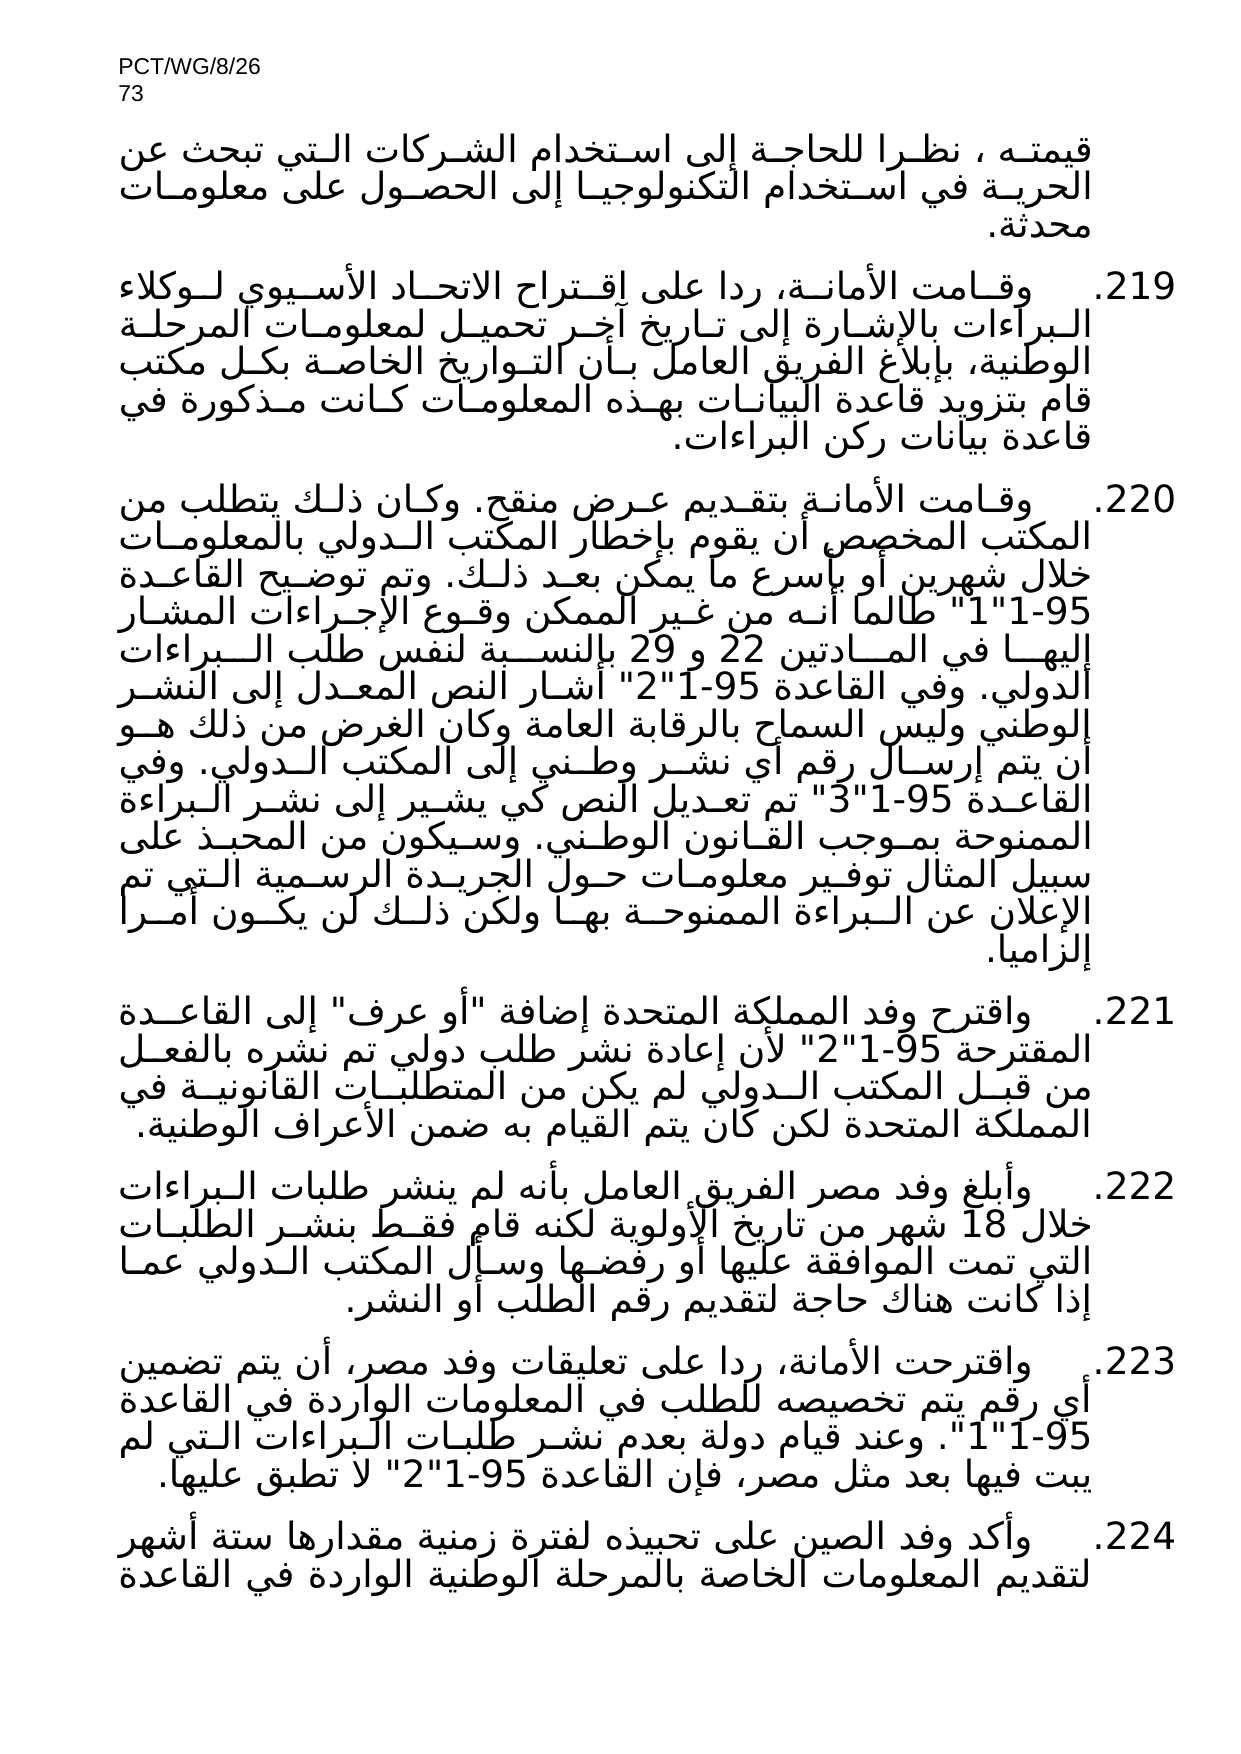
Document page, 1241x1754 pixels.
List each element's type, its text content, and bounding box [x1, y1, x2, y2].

text وقامت الأمانة، ردا على اقتراح الاتحاد الأسيوي لوكلاء البراءات بالإشارة إلى تاريخ آخر تحميل لمعلومات المرحلة الوطنية، بإبلاغ الفريق العامل بأن التواريخ الخاصة بكل مكتب قام بتزويد قاعدة البيانات بهذه المعلومات كانت مذكورة في قاعدة بيانات ركن البراءات. [118, 270, 1092, 457]
text واقترحت الأمانة، ردا على تعليقات وفد مصر، أن يتم تضمين أي رقم يتم تخصيصه للطلب في المعلومات الواردة في القاعدة 95-1"1". وعند قيام دولة بعدم نشر طلبات البراءات التي لم يبت فيها بعد مثل مصر، فإن القاعدة 95-1"2" لا تطبق عليها. [118, 1345, 1092, 1495]
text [118, 132, 1092, 245]
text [118, 1520, 1092, 1595]
text وأبلغ وفد مصر الفريق العامل بأنه لم ينشر طلبات البراءات خلال 18 شهر من تاريخ الأولوية لكنه قام فقط بنشر الطلبات التي تمت الموافقة عليها أو رفضها وسأل المكتب الدولي عما إذا كانت هناك حاجة لتقديم رقم الطلب أو النشر. [118, 1170, 1092, 1320]
text واقترح وفد المملكة المتحدة إضافة "أو عرف" إلى القاعدة المقترحة 95-1"2" لأن إعادة نشر طلب دولي تم نشره بالفعل من قبل المكتب الدولي لم يكن من المتطلبات القانونية في المملكة المتحدة لكن كان يتم القيام به ضمن الأعراف الوطنية. [118, 995, 1092, 1145]
text وقامت الأمانة بتقديم عرض منقح. وكان ذلك يتطلب من المكتب المخصص أن يقوم بإخطار المكتب الدولي بالمعلومات خلال شهرين أو بأسرع ما يمكن بعد ذلك. وتم توضيح القاعدة 95-1"1" طالما أنه من غير الممكن وقوع الإجراءات المشار إليها في المادتين 22 و 29 بالنسبة لنفس طلب البراءات الدولي. وفي القاعدة 95-1"2" أشار النص المعدل إلى النشر الوطني وليس السماح بالرقابة العامة وكان الغرض من ذلك هو أن يتم إرسال رقم أي نشر وطني إلى المكتب الدولي. وفي القاعدة 95-1"3" تم تعديل النص كي يشير إلى نشر البراءة الممنوحة بموجب القانون الوطني. وسيكون من المحبذ على سبيل المثال توفير معلومات حول الجريدة الرسمية التي تم الإعلان عن البراءة الممنوحة بها ولكن ذلك لن يكون أمرا إلزاميا. [118, 482, 1092, 970]
